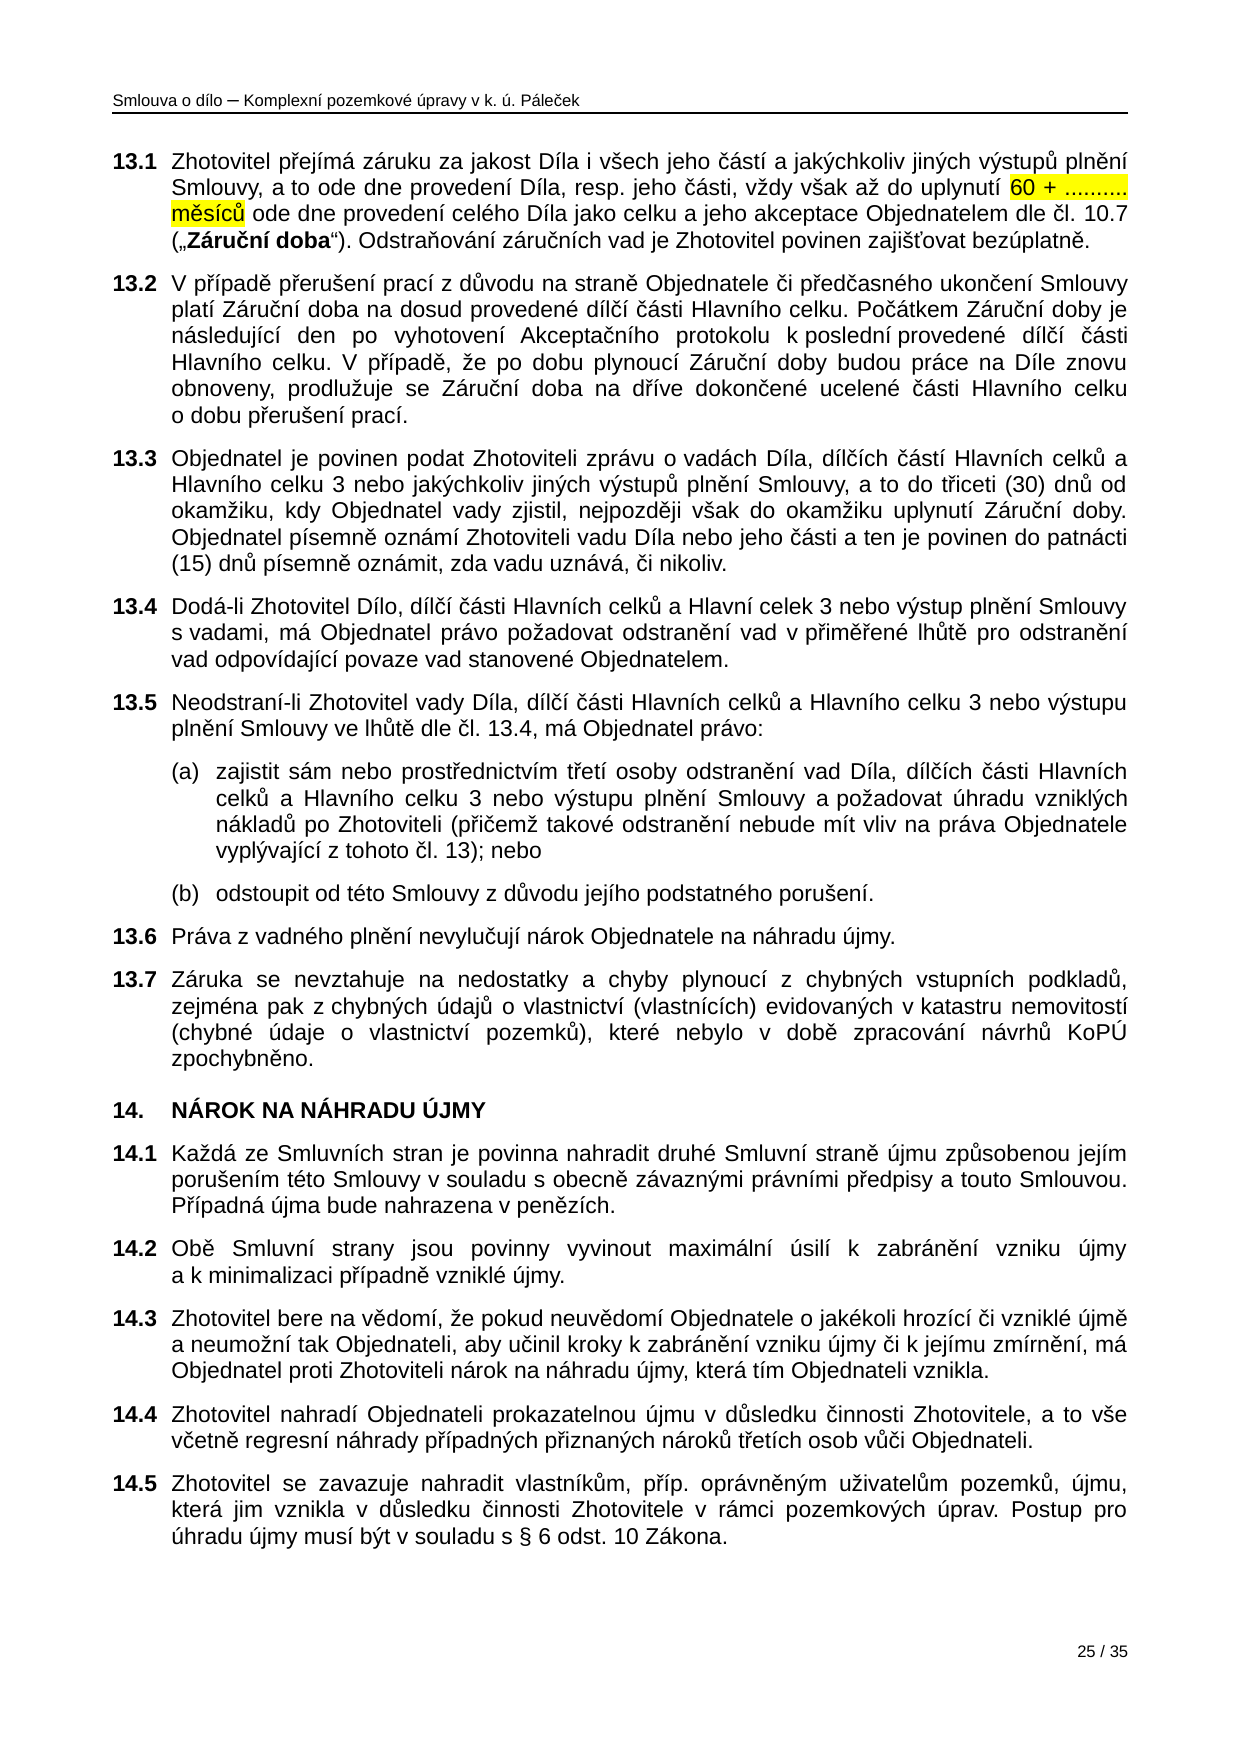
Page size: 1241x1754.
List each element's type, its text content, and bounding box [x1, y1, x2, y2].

text Zhotovitel bere na vědomí, že pokud neuvědomí Objednatele o jakékoli hrozící či vzniklé újmě a neumožní tak Objednateli, aby učinil kroky k zabránění vzniku újmy či k jejímu zmírnění, má Objednatel proti Zhotoviteli nárok na náhradu újmy, která tím Objednateli vznikla. [112, 1305, 1128, 1384]
text Zhotovitel nahradí Objednateli prokazatelnou újmu v důsledku činnosti Zhotovitele, a to vše včetně regresní náhrady případných přiznaných nároků třetích osob vůči Objednateli. [112, 1401, 1128, 1453]
text Každá ze Smluvních stran je povinna nahradit druhé Smluvní straně újmu způsobenou jejím porušením této Smlouvy v souladu s obecně závaznými právními předpisy a touto Smlouvou. Případná újma bude nahrazena v penězích. [112, 1140, 1128, 1219]
text V případě přerušení prací z důvodu na straně Objednatele či předčasného ukončení Smlouvy platí Záruční doba na dosud provedené dílčí části Hlavního celku. Počátkem Záruční doby je následující den po vyhotovení Akceptačního protokolu k poslední provedené dílčí části Hlavního celku. V případě, že po dobu plynoucí Záruční doby budou práce na Díle znovu obnoveny, prodlužuje se Záruční doba na dříve dokončené ucelené části Hlavního celku o dobu přerušení prací. [112, 270, 1128, 428]
text Práva z vadného plnění nevylučují nárok Objednatele na náhradu újmy. [112, 923, 1128, 949]
text Nárok na náhradu újmy [112, 1097, 1128, 1123]
list zajistit sám nebo prostřednictvím třetí osoby odstranění vad Díla, dílčích části Hlavních celků a Hlavního celku 3 nebo výstupu plnění Smlouvy a požadovat úhradu vzniklých nákladů po Zhotoviteli (přičemž takové odstranění nebude mít vliv na práva Objednatele vyplývající z tohoto čl. 13); nebo [171, 758, 1128, 863]
text Zhotovitel přejímá záruku za jakost Díla i všech jeho částí a jakýchkoliv jiných výstupů plnění Smlouvy, a to ode dne provedení Díla, resp. jeho části, vždy však až do uplynutí 60 + .......... měsíců ode dne provedení celého Díla jako celku a jeho akceptace Objednatelem dle čl. 10.7 („Záruční doba“). Odstraňování záručních vad je Zhotovitel povinen zajišťovat bezúplatně. [112, 148, 1128, 253]
text Záruka se nevztahuje na nedostatky a chyby plynoucí z chybných vstupních podkladů, zejména pak z chybných údajů o vlastnictví (vlastnících) evidovaných v katastru nemovitostí (chybné údaje o vlastnictví pozemků), které nebylo v době zpracování návrhů KoPÚ zpochybněno. [112, 966, 1128, 1072]
text Zhotovitel se zavazuje nahradit vlastníkům, příp. oprávněným uživatelům pozemků, újmu, která jim vznikla v důsledku činnosti Zhotovitele v rámci pozemkových úprav. Postup pro úhradu újmy musí být v souladu s § 6 odst. 10 Zákona. [112, 1470, 1128, 1549]
text Dodá-li Zhotovitel Dílo, dílčí části Hlavních celků a Hlavní celek 3 nebo výstup plnění Smlouvy s vadami, má Objednatel právo požadovat odstranění vad v přiměřené lhůtě pro odstranění vad odpovídající povaze vad stanovené Objednatelem. [112, 593, 1128, 672]
text Obě Smluvní strany jsou povinny vyvinout maximální úsilí k zabránění vzniku újmy a k minimalizaci případně vzniklé újmy. [112, 1235, 1128, 1288]
text odstoupit od této Smlouvy z důvodu jejího podstatného porušení. [171, 880, 1128, 907]
text Objednatel je povinen podat Zhotoviteli zprávu o vadách Díla, dílčích částí Hlavních celků a Hlavního celku 3 nebo jakýchkoliv jiných výstupů plnění Smlouvy, a to do třiceti (30) dnů od okamžiku, kdy Objednatel vady zjistil, nejpozději však do okamžiku uplynutí Záruční doby. Objednatel písemně oznámí Zhotoviteli vadu Díla nebo jeho části a ten je povinen do patnácti (15) dnů písemně oznámit, zda vadu uznává, či nikoliv. [112, 444, 1128, 576]
text Neodstraní-li Zhotovitel vady Díla, dílčí části Hlavních celků a Hlavního celku 3 nebo výstupu plnění Smlouvy ve lhůtě dle čl. 13.4, má Objednatel právo: [112, 689, 1128, 741]
